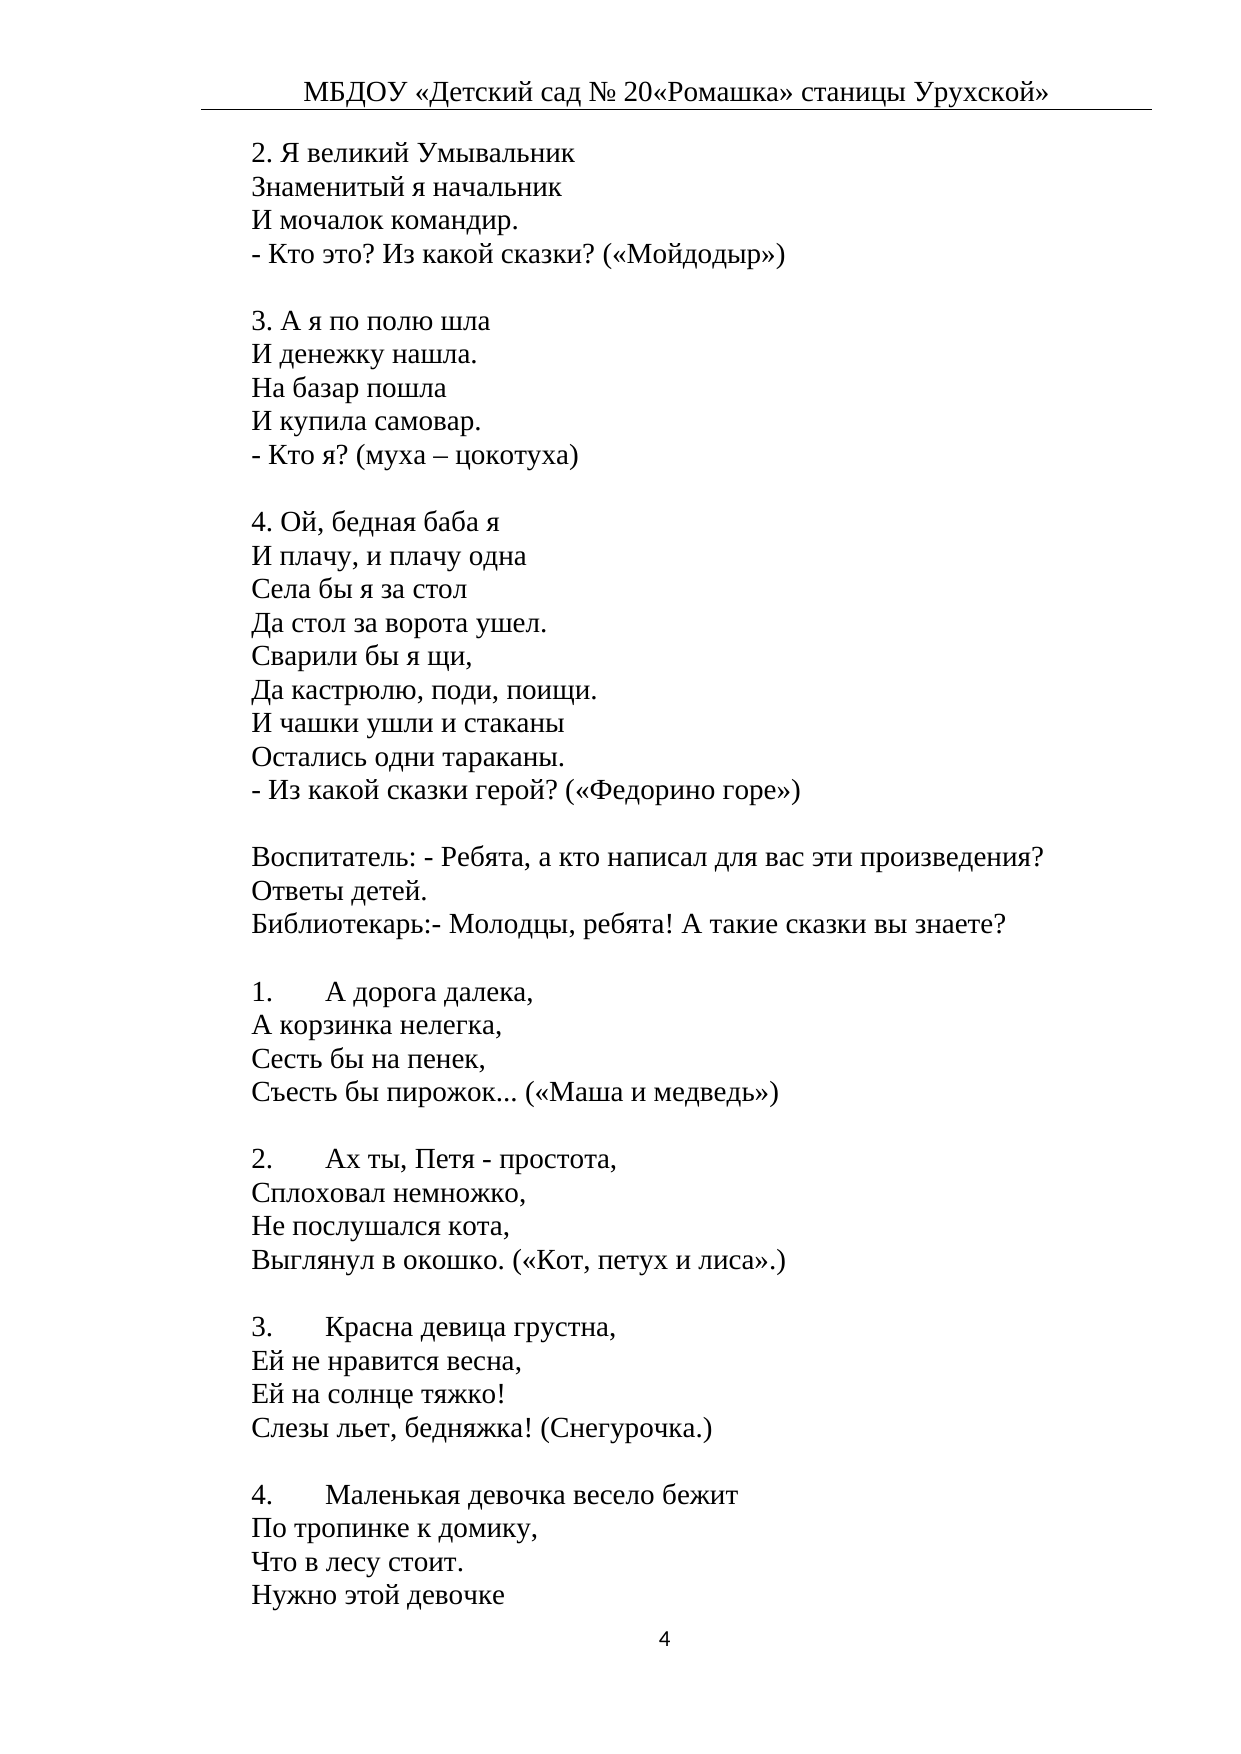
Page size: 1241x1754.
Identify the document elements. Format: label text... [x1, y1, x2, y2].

text - Кто я? (муха – цокотуха) [177, 437, 1152, 471]
text Да кастрюлю, поди, поищи. [177, 672, 1152, 705]
list Маленькая девочка весело бежит [177, 1477, 1152, 1510]
text Сплоховал немножко, [177, 1175, 1152, 1208]
list А дорога далека, [177, 974, 1152, 1007]
text Знаменитый я начальник [177, 169, 1152, 202]
list Ах ты, Петя - простота, [177, 1141, 1152, 1175]
text А корзинка нелегка, [177, 1007, 1152, 1041]
text Сварили бы я щи, [177, 638, 1152, 672]
text На базар пошла [177, 370, 1152, 403]
text И плачу, и плачу одна [177, 538, 1152, 571]
text Ей не нравится весна, [177, 1343, 1152, 1376]
text Библиотекарь:- Молодцы, ребята! А такие сказки вы знаете? [177, 907, 1152, 940]
text И мочалок командир. [177, 202, 1152, 236]
text По тропинке к домику, [177, 1510, 1152, 1544]
text Да стол за ворота ушел. [177, 605, 1152, 638]
text Сесть бы на пенек, [177, 1041, 1152, 1074]
text Ей на солнце тяжко! [177, 1376, 1152, 1410]
text Съесть бы пирожок... («Маша и медведь») [177, 1074, 1152, 1108]
list Красна девица грустна, [177, 1309, 1152, 1343]
text И денежку нашла. [177, 336, 1152, 370]
text - Из какой сказки герой? («Федорино горе») [177, 772, 1152, 806]
text Что в лесу стоит. [177, 1544, 1152, 1577]
text И купила самовар. [177, 403, 1152, 437]
text Ответы детей. [177, 873, 1152, 907]
text 2. Я великий Умывальник [177, 135, 1152, 169]
text Воспитатель: - Ребята, а кто написал для вас эти произведения? [177, 839, 1152, 873]
text Нужно этой девочке [177, 1577, 1152, 1611]
text Выглянул в окошко. («Кот, петух и лиса».) [177, 1242, 1152, 1276]
text Остались одни тараканы. [177, 739, 1152, 772]
text 4. Ой, бедная баба я [177, 504, 1152, 538]
text - Кто это? Из какой сказки? («Мойдодыр») [177, 236, 1152, 269]
text И чашки ушли и стаканы [177, 705, 1152, 739]
text Села бы я за стол [177, 571, 1152, 605]
text Не послушался кота, [177, 1208, 1152, 1242]
text 3. А я по полю шла [177, 303, 1152, 336]
text Слезы льет, бедняжка! (Снегурочка.) [177, 1410, 1152, 1443]
